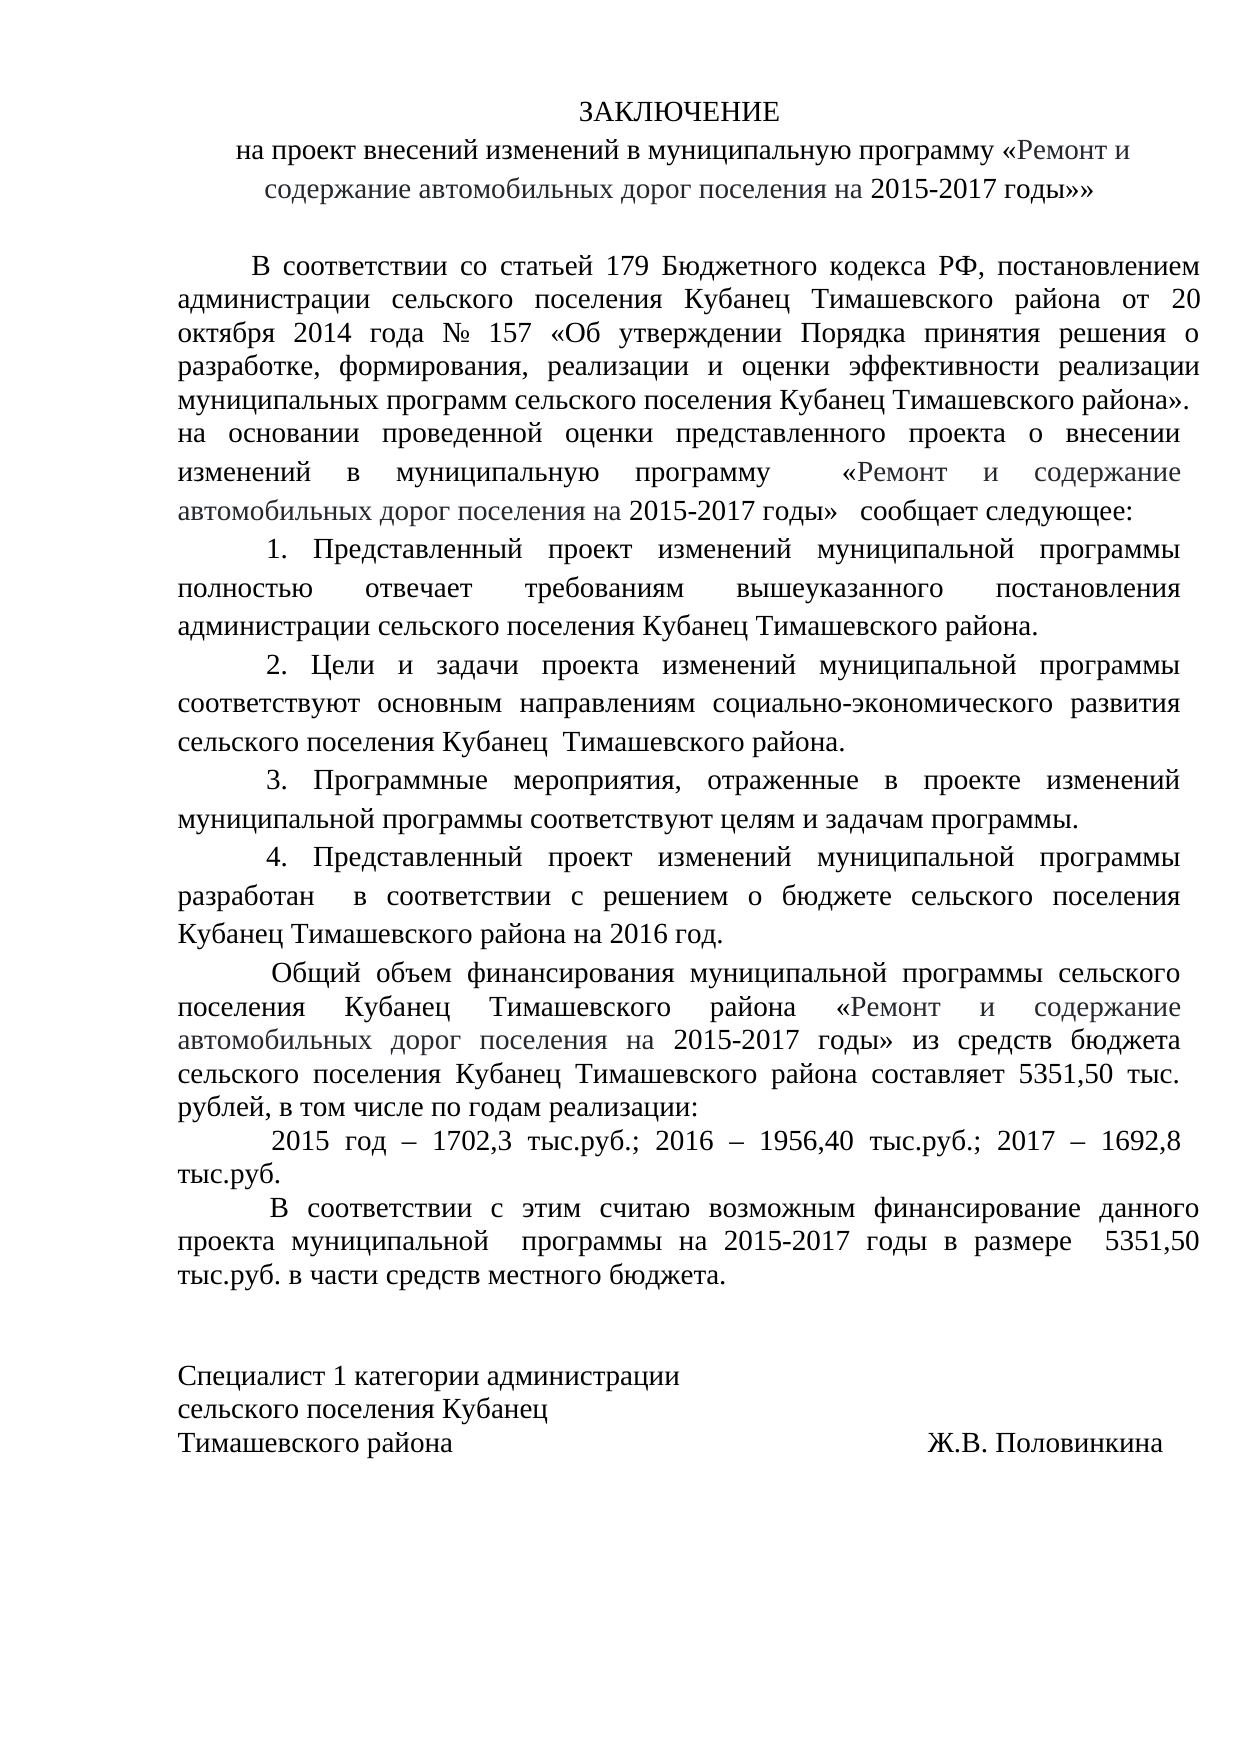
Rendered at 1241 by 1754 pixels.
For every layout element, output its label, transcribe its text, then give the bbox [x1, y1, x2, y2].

text 1. Представленный проект изменений муниципальной программы полностью отвечает требованиям вышеуказанного постановления администрации сельского поселения Кубанец Тимашевского района. [177, 531, 1181, 642]
text 2. Цели и задачи проекта изменений муниципальной программы соответствуют основным направлениям социально-экономического развития сельского поселения Кубанец Тимашевского района. [177, 647, 1181, 757]
text В соответствии со статьей 179 Бюджетного кодекса РФ, постановлением администрации сельского поселения Кубанец Тимашевского района от 20 октября 2014 года № 157 «Об утверждении Порядка принятия решения о разработке, формирования, реализации и оценки эффективности реализации муниципальных программ сельского поселения Кубанец Тимашевского района». [177, 248, 1201, 416]
text на основании проведенной оценки представленного проекта о внесении изменений в муниципальную программу «Ремонт и содержание автомобильных дорог поселения на 2015-2017 годы» сообщает следующее: [177, 416, 1181, 526]
text 4. Представленный проект изменений муниципальной программы разработан в соответствии с решением о бюджете сельского поселения Кубанец Тимашевского района на 2016 год. [177, 839, 1181, 950]
text Общий объем финансирования муниципальной программы сельского поселения Кубанец Тимашевского района «Ремонт и содержание автомобильных дорог поселения на 2015-2017 годы» из средств бюджета сельского поселения Кубанец Тимашевского района составляет 5351,50 тыс. рублей, в том числе по годам реализации: [177, 955, 1181, 1123]
text ЗАКЛЮЧЕНИЕ [177, 94, 1181, 127]
text 2015 год – 1702,3 тыс.руб.; 2016 – 1956,40 тыс.руб.; 2017 – 1692,8 тыс.руб. [177, 1123, 1181, 1190]
text сельского поселения Кубанец [177, 1391, 1201, 1425]
text Тимашевского района Ж.В. Половинкина [177, 1425, 1201, 1458]
text В соответствии с этим считаю возможным финансирование данного проекта муниципальной программы на 2015-2017 годы в размере 5351,50 тыс.руб. в части средств местного бюджета. [177, 1190, 1201, 1291]
text на проект внесений изменений в муниципальную программу «Ремонт и содержание автомобильных дорог поселения на 2015-2017 годы»» [177, 132, 1181, 204]
text Специалист 1 категории администрации [177, 1358, 1201, 1391]
text 3. Программные мероприятия, отраженные в проекте изменений муниципальной программы соответствуют целям и задачам программы. [177, 762, 1181, 834]
